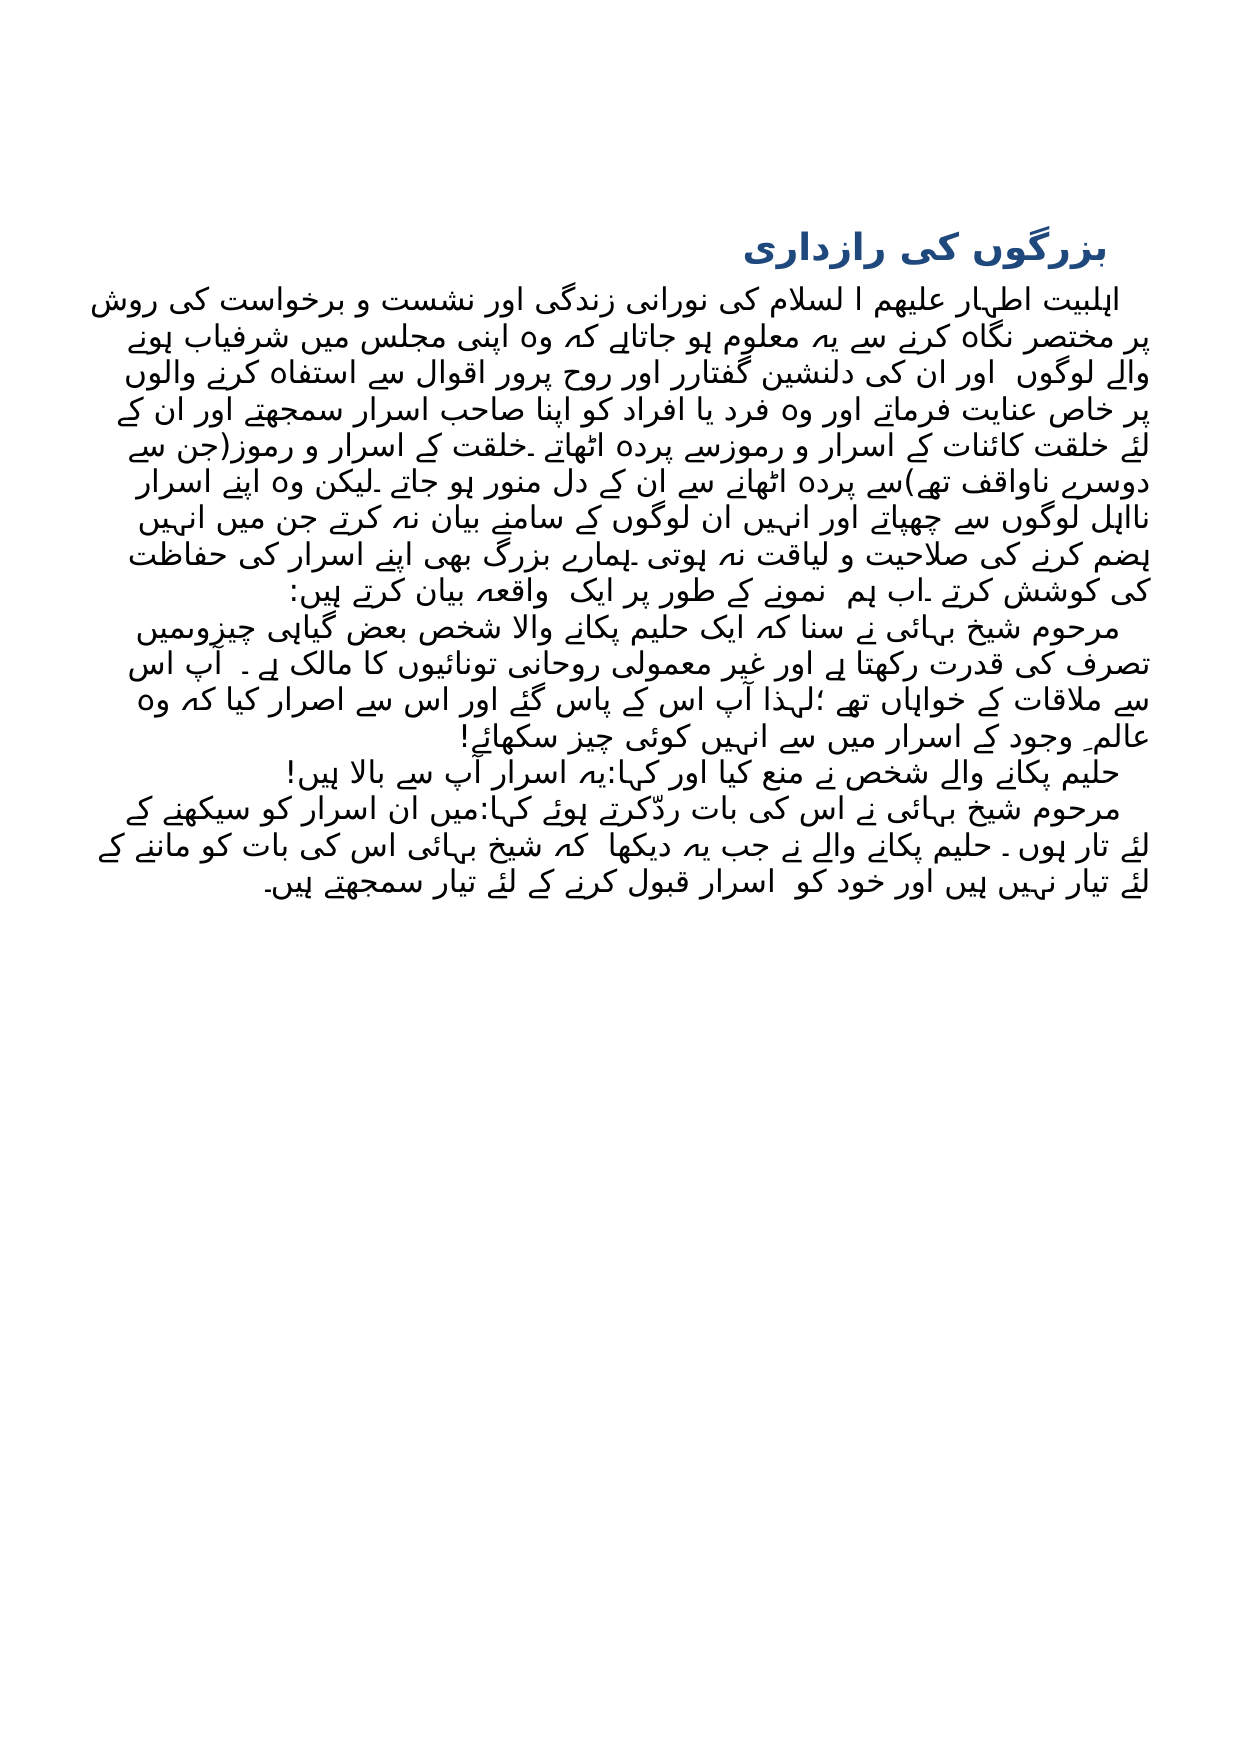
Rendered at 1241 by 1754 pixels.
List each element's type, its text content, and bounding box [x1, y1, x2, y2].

subtitle بزرگوں کی رازداری [89, 226, 1152, 269]
text مرحوم شیخ بہائی نے سنا کہ ایک حلیم پکانے والا شخص بعض گیاہی چیزوںمیں تصرف کی قدرت رکھتا ہے اور غیر معمولی روحانی تونائیوں کا مالک ہے ۔ آپ اس سے ملاقات کے خواہاں تھے ؛لہذا آپ اس کے پاس گئے اور اس سے اصرار کیا کہ وہ عالم ِ وجود کے اسرار میں سے انہیں کوئی چیز سکھائے! [89, 609, 1152, 754]
text اہلبیت اطہار علیھم ا لسلام کی نورانی زندگی اور نشست و برخواست کی روش پر مختصر نگاہ کرنے سے یہ معلوم ہو جاتاہے کہ وہ اپنی مجلس میں شرفیاب ہونے والے لوگوں اور ان کی دلنشین گفتارر اور روح پرور اقوال سے استفاہ کرنے والوں پر خاص عنایت فرماتے اور وہ فرد یا افراد کو اپنا صاحب اسرار سمجھتے اور ان کے لئے خلقت کائنات کے اسرار و رموزسے پردہ اٹھاتے ۔خلقت کے اسرار و رموز(جن سے دوسرے ناواقف تھے)سے پردہ اٹھانے سے ان کے دل منور ہو جاتے ۔لیکن وہ اپنے اسرار نااہل لوگوں سے چھپاتے اور انہیں ان لوگوں کے سامنے بیان نہ کرتے جن میں انہیں ہضم کرنے کی صلاحیت و لیاقت نہ ہوتی ۔ہمارے بزرگ بھی اپنے اسرار کی حفاظت کی کوشش کرتے ۔اب ہم نمونے کے طور پر ایک واقعہ بیان کرتے ہیں: [89, 282, 1152, 609]
text حلیم پکانے والے شخص نے منع کیا اور کہا:یہ اسرار آپ سے بالا ہیں! [89, 754, 1152, 791]
text مرحوم شیخ بہائی نے اس کی بات ردّکرتے ہوئے کہا:میں ان اسرار کو سیکھنے کے لئے تار ہوں ۔ حلیم پکانے والے نے جب یہ دیکھا کہ شیخ بہائی اس کی بات کو ماننے کے لئے تیار نہیں ہیں اور خود کو اسرار قبول کرنے کے لئے تیار سمجھتے ہیں۔ [89, 791, 1152, 900]
